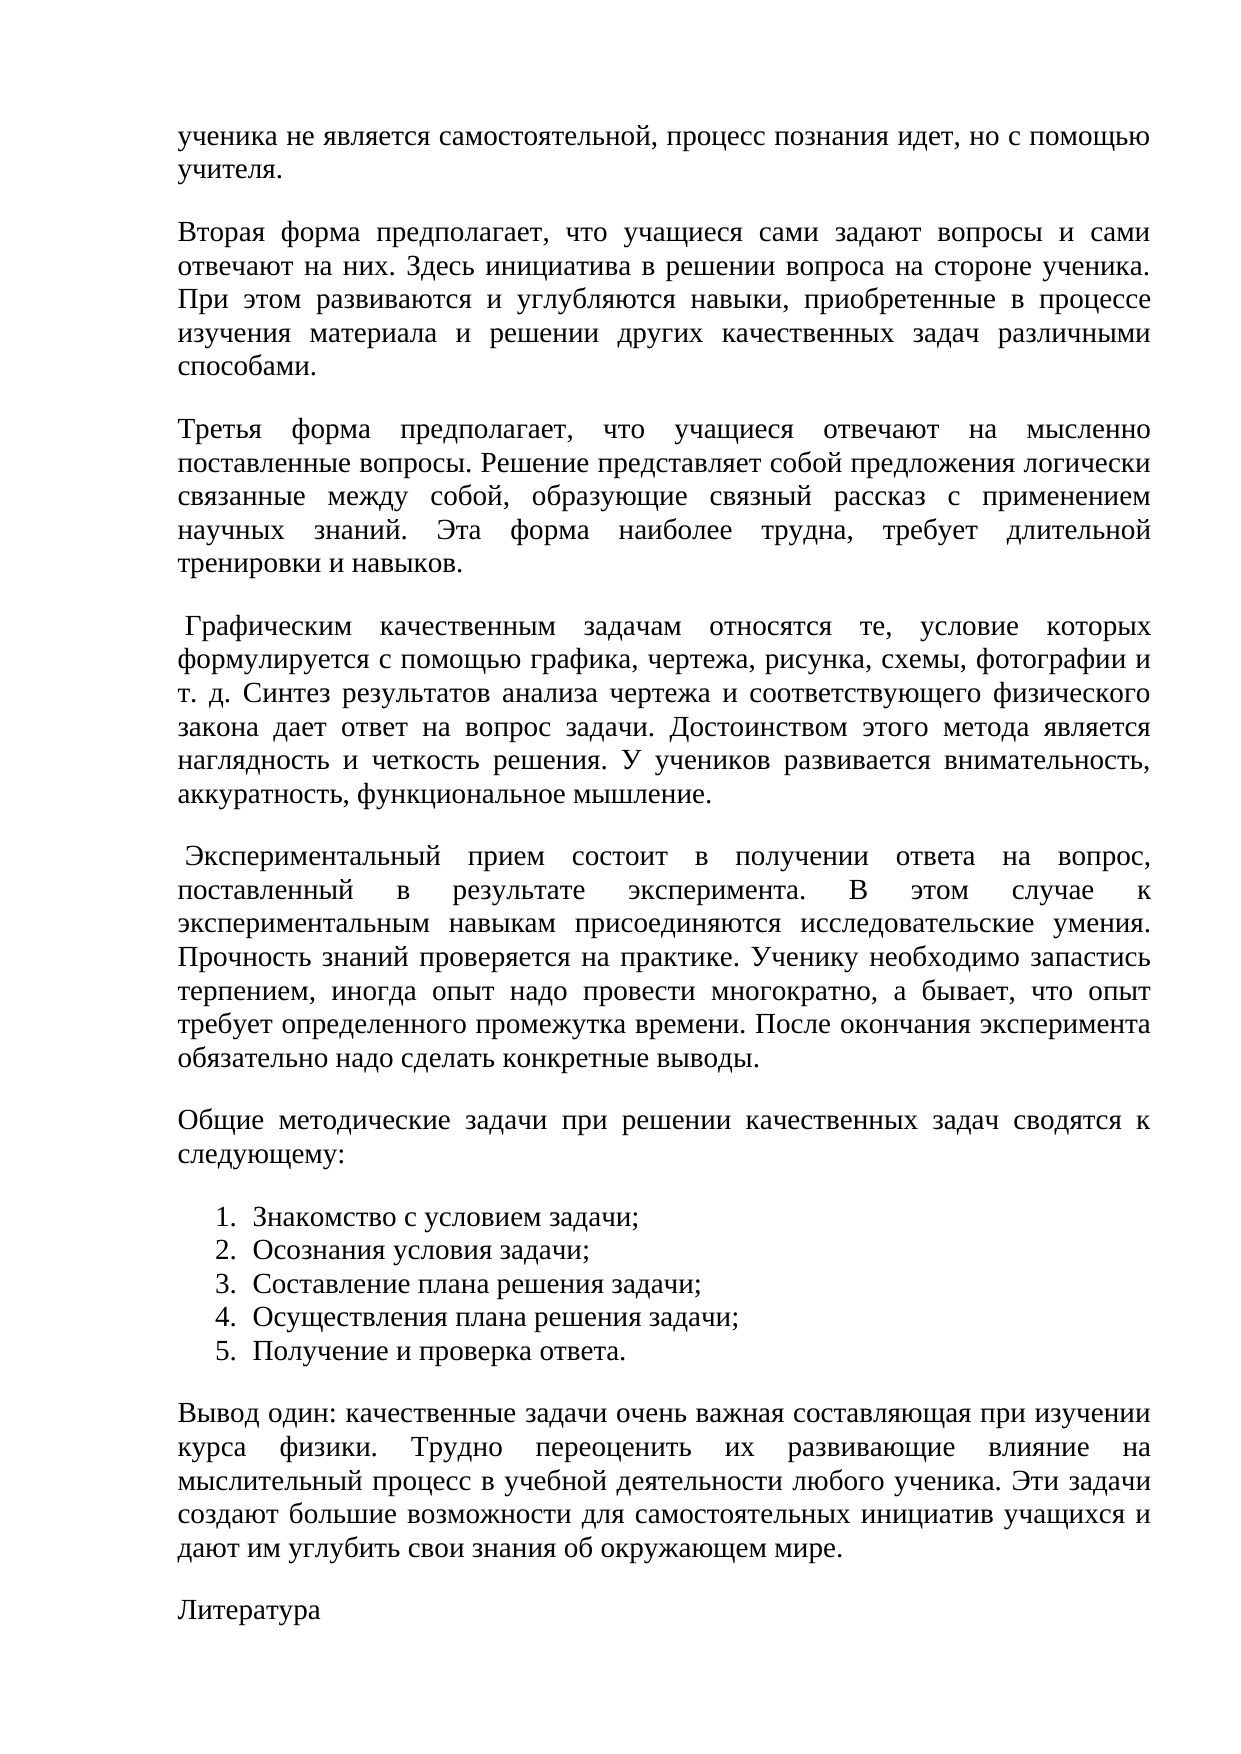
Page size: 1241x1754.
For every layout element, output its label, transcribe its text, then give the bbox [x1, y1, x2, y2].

text Графическим качественным задачам относятся те, условие которых формулируется с помощью графика, чертежа, рисунка, схемы, фотографии и т. д. Синтез результатов анализа чертежа и соответствующего физического закона дает ответ на вопрос задачи. Достоинством этого метода является наглядность и четкость решения. У учеников развивается внимательность, аккуратность, функциональное мышление. [177, 608, 1152, 809]
text Экспериментальный прием состоит в получении ответа на вопрос, поставленный в результате эксперимента. В этом случае к экспериментальным навыкам присоединяются исследовательские умения. Прочность знаний проверяется на практике. Ученику необходимо запастись терпением, иногда опыт надо провести многократно, а бывает, что опыт требует определенного промежутка времени. После окончания эксперимента обязательно надо сделать конкретные выводы. [177, 838, 1152, 1073]
list Осуществления плана решения задачи; [215, 1299, 1152, 1333]
list Осознания условия задачи; [215, 1232, 1152, 1266]
text Вывод один: качественные задачи очень важная составляющая при изучении курса физики. Трудно переоценить их развивающие влияние на мыслительный процесс в учебной деятельности любого ученика. Эти задачи создают большие возможности для самостоятельных инициатив учащихся и дают им углубить свои знания об окружающем мире. [177, 1396, 1152, 1563]
text Литература [177, 1592, 1152, 1626]
text Третья форма предполагает, что учащиеся отвечают на мысленно поставленные вопросы. Решение представляет собой предложения логически связанные между собой, образующие связный рассказ с применением научных знаний. Эта форма наиболее трудна, требует длительной тренировки и навыков. [177, 411, 1152, 579]
list Составление плана решения задачи; [215, 1266, 1152, 1299]
list Получение и проверка ответа. [215, 1333, 1152, 1366]
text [177, 118, 1152, 185]
text Вторая форма предполагает, что учащиеся сами задают вопросы и сами отвечают на них. Здесь инициатива в решении вопроса на стороне ученика. При этом развиваются и углубляются навыки, приобретенные в процессе изучения материала и решении других качественных задач различными способами. [177, 214, 1152, 382]
list Знакомство с условием задачи; [215, 1199, 1152, 1232]
text Общие методические задачи при решении качественных задач сводятся к следующему: [177, 1102, 1152, 1169]
